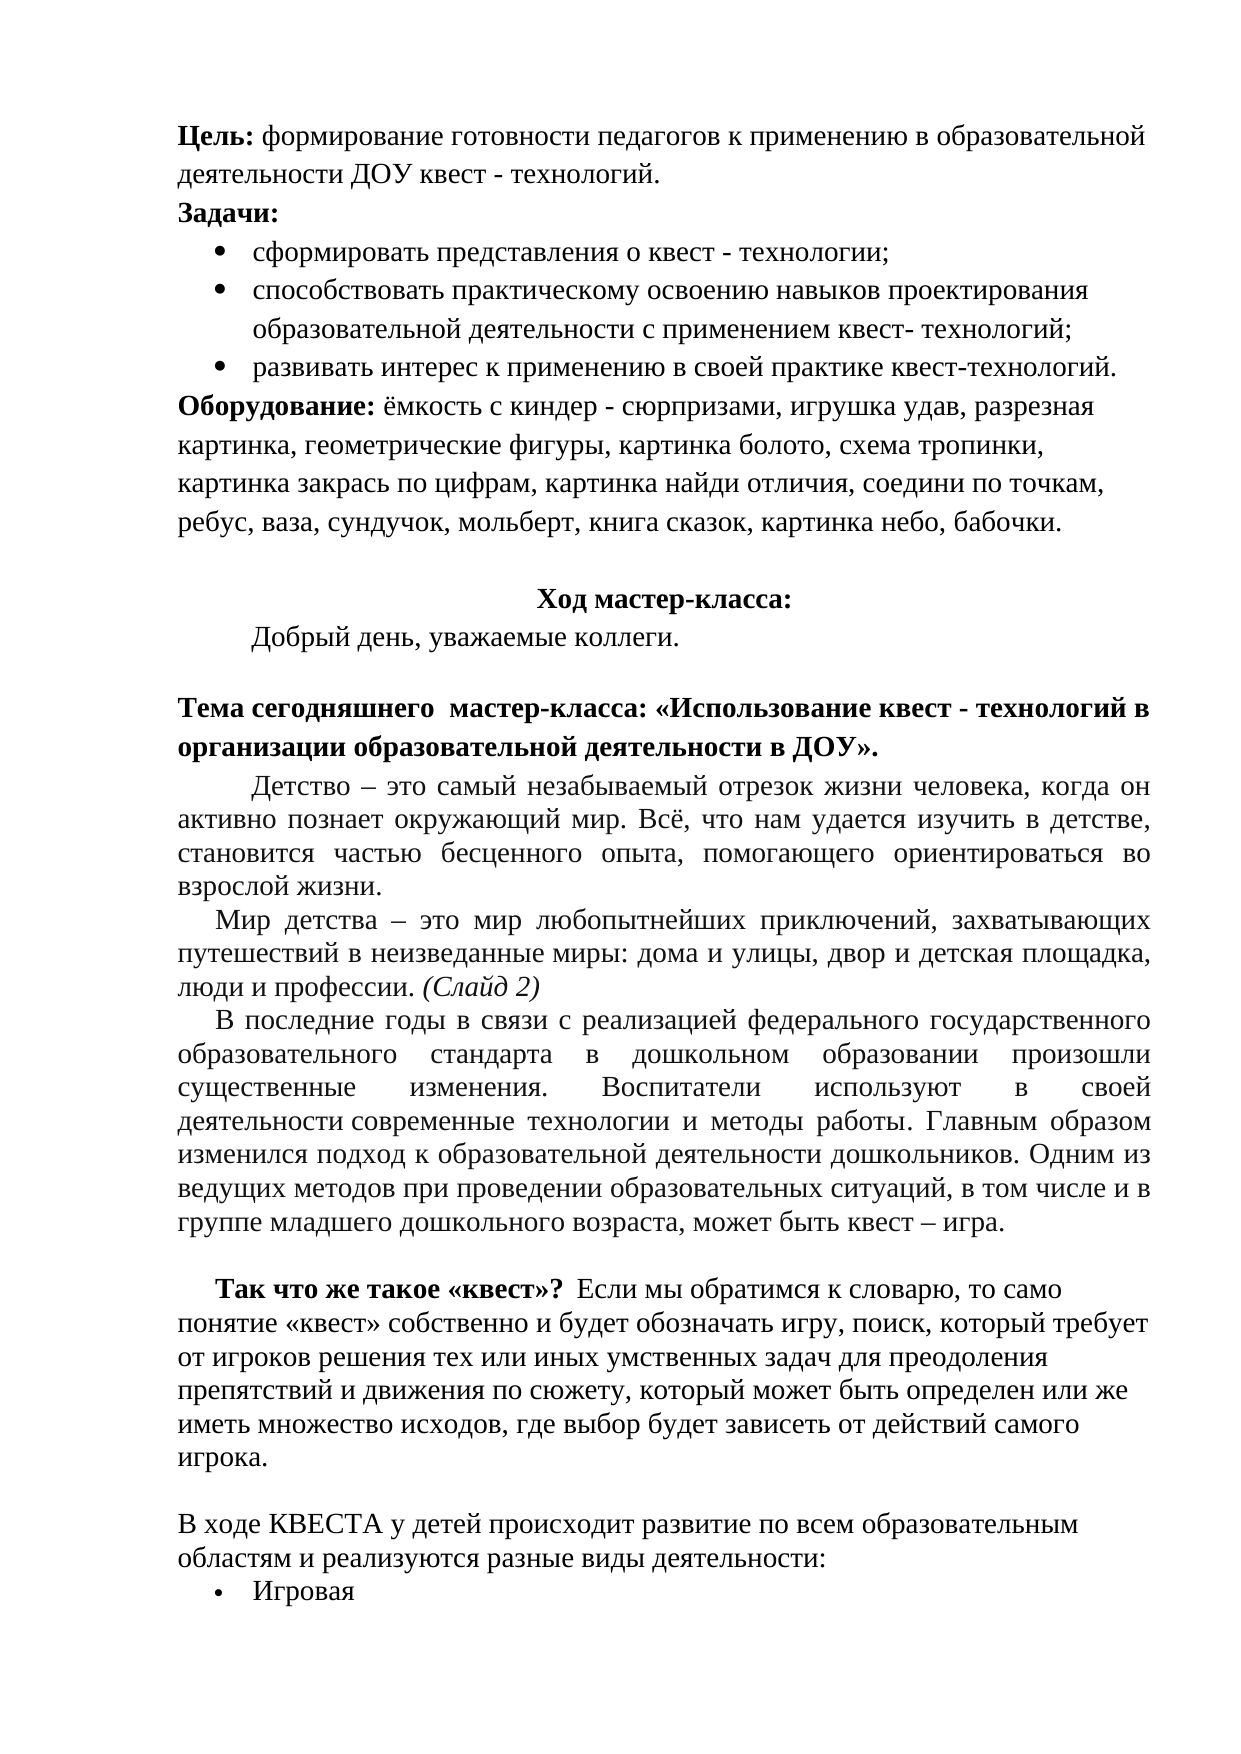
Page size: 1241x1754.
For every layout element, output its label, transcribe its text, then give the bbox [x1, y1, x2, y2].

list развивать интерес к применению в своей практике квест-технологий. [215, 349, 1152, 383]
text Оборудование: ёмкость с киндер - сюрпризами, игрушка удав, разрезная картинка, геометрические фигуры, картинка болото, схема тропинки, картинка закрась по цифрам, картинка найди отличия, соедини по точкам, ребус, ваза, сундучок, мольберт, книга сказок, картинка небо, бабочки. [177, 388, 1152, 537]
text В последние годы в связи с реализацией федерального государственного образовательного стандарта в дошкольном образовании произошли существенные изменения. Воспитатели используют в своей деятельности современные технологии и методы работы. Главным образом изменился подход к образовательной деятельности дошкольников. Одним из ведущих методов при проведении образовательных ситуаций, в том числе и в группе младшего дошкольного возраста, может быть квест – игра. [177, 1002, 1152, 1237]
text Тема сегодняшнего мастер-класса: «Использование квест - технологий в организации образовательной деятельности в ДОУ». [177, 691, 1152, 763]
text Мир детства – это мир любопытнейших приключений, захватывающих путешествий в неизведанные миры: дома и улицы, двор и детская площадка, люди и профессии. (Слайд 2) [177, 902, 1152, 1002]
text Детство – это самый незабываемый отрезок жизни человека, когда он активно познает окружающий мир. Всё, что нам удается изучить в детстве, становится частью бесценного опыта, помогающего ориентироваться во взрослой жизни. [177, 768, 1152, 902]
text Ход мастер-класса: [177, 581, 1152, 614]
list способствовать практическому освоению навыков проектирования образовательной деятельности с применением квест- технологий; [215, 272, 1152, 344]
list сформировать представления о квест - технологии; [215, 234, 1152, 267]
text Цель: формирование готовности педагогов к применению в образовательной деятельности ДОУ квест - технологий. [177, 118, 1152, 190]
text Задачи: [177, 195, 1152, 229]
text Добрый день, уважаемые коллеги. [177, 619, 1152, 653]
text В ходе КВЕСТА у детей происходит развитие по всем образовательным областям и реализуются разные виды деятельности: [177, 1506, 1152, 1573]
list Игровая [215, 1573, 1152, 1607]
text Так что же такое «квест»? Если мы обратимся к словарю, то само понятие «квест» собственно и будет обозначать игру, поиск, который требует от игроков решения тех или иных умственных задач для преодоления препятствий и движения по сюжету, который может быть определен или же иметь множество исходов, где выбор будет зависеть от действий самого игрока. [177, 1271, 1152, 1473]
